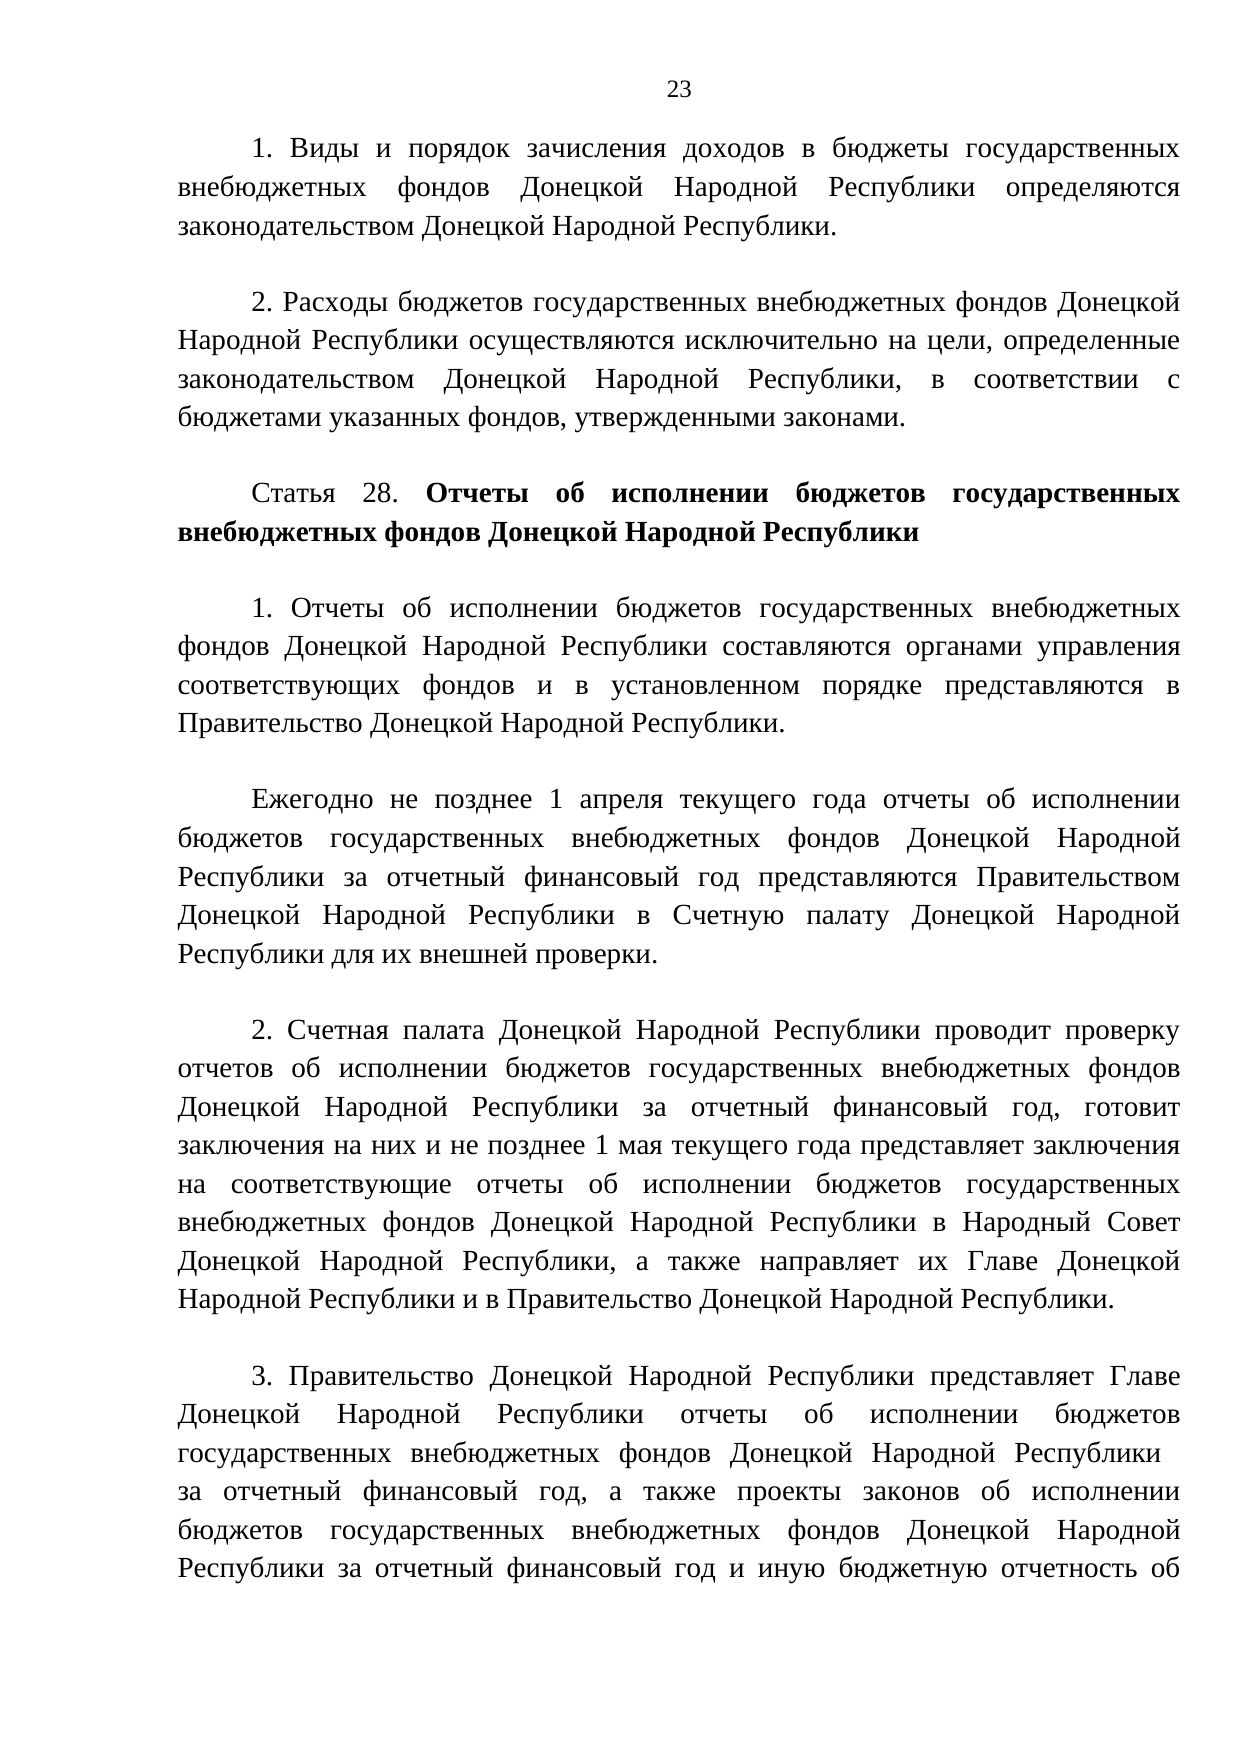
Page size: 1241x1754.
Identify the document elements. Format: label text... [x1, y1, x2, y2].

text 2. Расходы бюджетов государственных внебюджетных фондов Донецкой Народной Республики осуществляются исключительно на цели, определенные законодательством Донецкой Народной Республики, в соответствии с бюджетами указанных фондов, утвержденными законами. [177, 284, 1181, 433]
text Ежегодно не позднее 1 апреля текущего года отчеты об исполнении бюджетов государственных внебюджетных фондов Донецкой Народной Республики за отчетный финансовый год представляются Правительством Донецкой Народной Республики в Счетную палату Донецкой Народной Республики для их внешней проверки. [177, 782, 1181, 969]
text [177, 1358, 1181, 1584]
text 1. Виды и порядок зачисления доходов в бюджеты государственных внебюджетных фондов Донецкой Народной Республики определяются законодательством Донецкой Народной Республики. [177, 131, 1181, 241]
text 2. Счетная палата Донецкой Народной Республики проводит проверку отчетов об исполнении бюджетов государственных внебюджетных фондов Донецкой Народной Республики за отчетный финансовый год, готовит заключения на них и не позднее 1 мая текущего года представляет заключения на соответствующие отчеты об исполнении бюджетов государственных внебюджетных фондов Донецкой Народной Республики в Народный Совет Донецкой Народной Республики, а также направляет их Главе Донецкой Народной Республики и в Правительство Донецкой Народной Республики. [177, 1012, 1181, 1315]
text Статья 28. Отчеты об исполнении бюджетов государственных внебюджетных фондов Донецкой Народной Республики [177, 475, 1181, 547]
text 1. Отчеты об исполнении бюджетов государственных внебюджетных фондов Донецкой Народной Республики составляются органами управления соответствующих фондов и в установленном порядке представляются в Правительство Донецкой Народной Республики. [177, 590, 1181, 739]
